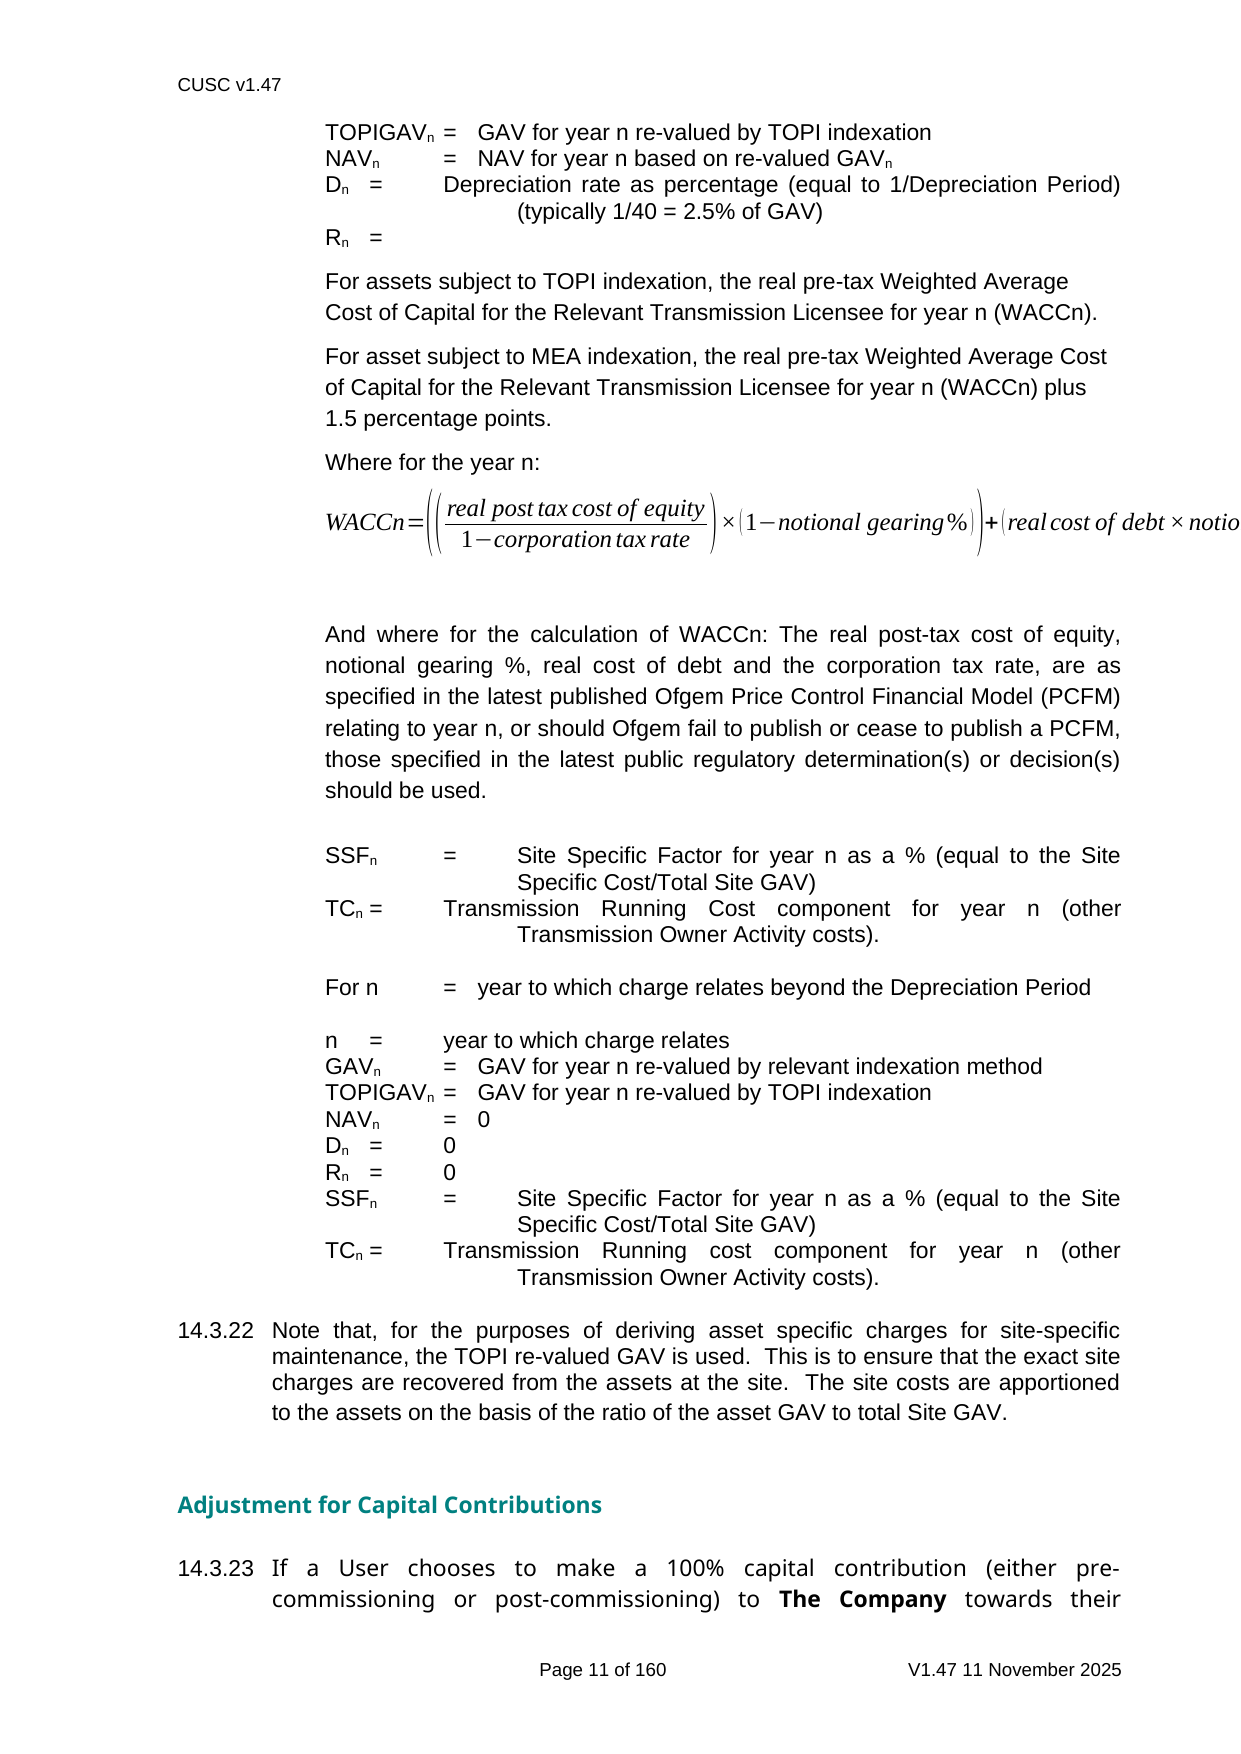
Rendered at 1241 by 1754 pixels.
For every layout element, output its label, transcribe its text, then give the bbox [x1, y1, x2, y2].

text n = year to which charge relates [325, 1027, 1121, 1053]
text Dn = 0 [325, 1132, 1121, 1158]
text GAVn = GAV for year n re-valued by relevant indexation method [325, 1053, 1121, 1079]
text For n = year to which charge relates beyond the Depreciation Period [325, 974, 1121, 1000]
text And where for the calculation of WACCn: The real post-tax cost of equity, notional gearing %, real cost of debt and the corporation tax rate, are as specified in the latest published Ofgem Price Control Financial Model (PCFM) relating to year n, or should Ofgem fail to publish or cease to publish a PCFM, those specified in the latest public regulatory determination(s) or decision(s) should be used. [325, 616, 1121, 803]
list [177, 1552, 1121, 1614]
text Rn = [325, 224, 1121, 251]
list Note that, for the purposes of deriving asset specific charges for site-specific maintenance, the TOPI re-valued GAV is used. This is to ensure that the exact site charges are recovered from the assets at the site. The site costs are apportioned to the assets on the basis of the ratio of the asset GAV to total Site GAV. [177, 1317, 1121, 1427]
text TCn = Transmission Running cost component for year n (other Transmission Owner Activity costs). [325, 1237, 1121, 1290]
text SSFn = Site Specific Factor for year n as a % (equal to the Site Specific Cost/Total Site GAV) [325, 842, 1121, 895]
text TOPIGAVn = GAV for year n re-valued by TOPI indexation [325, 119, 1121, 145]
text TOPIGAVn = GAV for year n re-valued by TOPI indexation [325, 1079, 1121, 1106]
text Where for the year n: [325, 444, 1121, 476]
text SSFn = Site Specific Factor for year n as a % (equal to the Site Specific Cost/Total Site GAV) [325, 1185, 1121, 1237]
text For assets subject to TOPI indexation, the real pre-tax Weighted Average Cost of Capital for the Relevant Transmission Licensee for year n (WACCn). [325, 263, 1121, 326]
text TCn = Transmission Running Cost component for year n (other Transmission Owner Activity costs). [325, 895, 1121, 948]
text For asset subject to MEA indexation, the real pre-tax Weighted Average Cost of Capital for the Relevant Transmission Licensee for year n (WACCn) plus 1.5 percentage points. [325, 338, 1121, 432]
text NAVn = 0 [325, 1106, 1121, 1132]
text Dn = Depreciation rate as percentage (equal to 1/Depreciation Period) (typically 1/40 = 2.5% of GAV) [325, 171, 1121, 224]
text Rn = 0 [325, 1158, 1121, 1185]
subtitle Adjustment for Capital Contributions [177, 1489, 1121, 1521]
text NAVn = NAV for year n based on re-valued GAVn [325, 145, 1121, 171]
